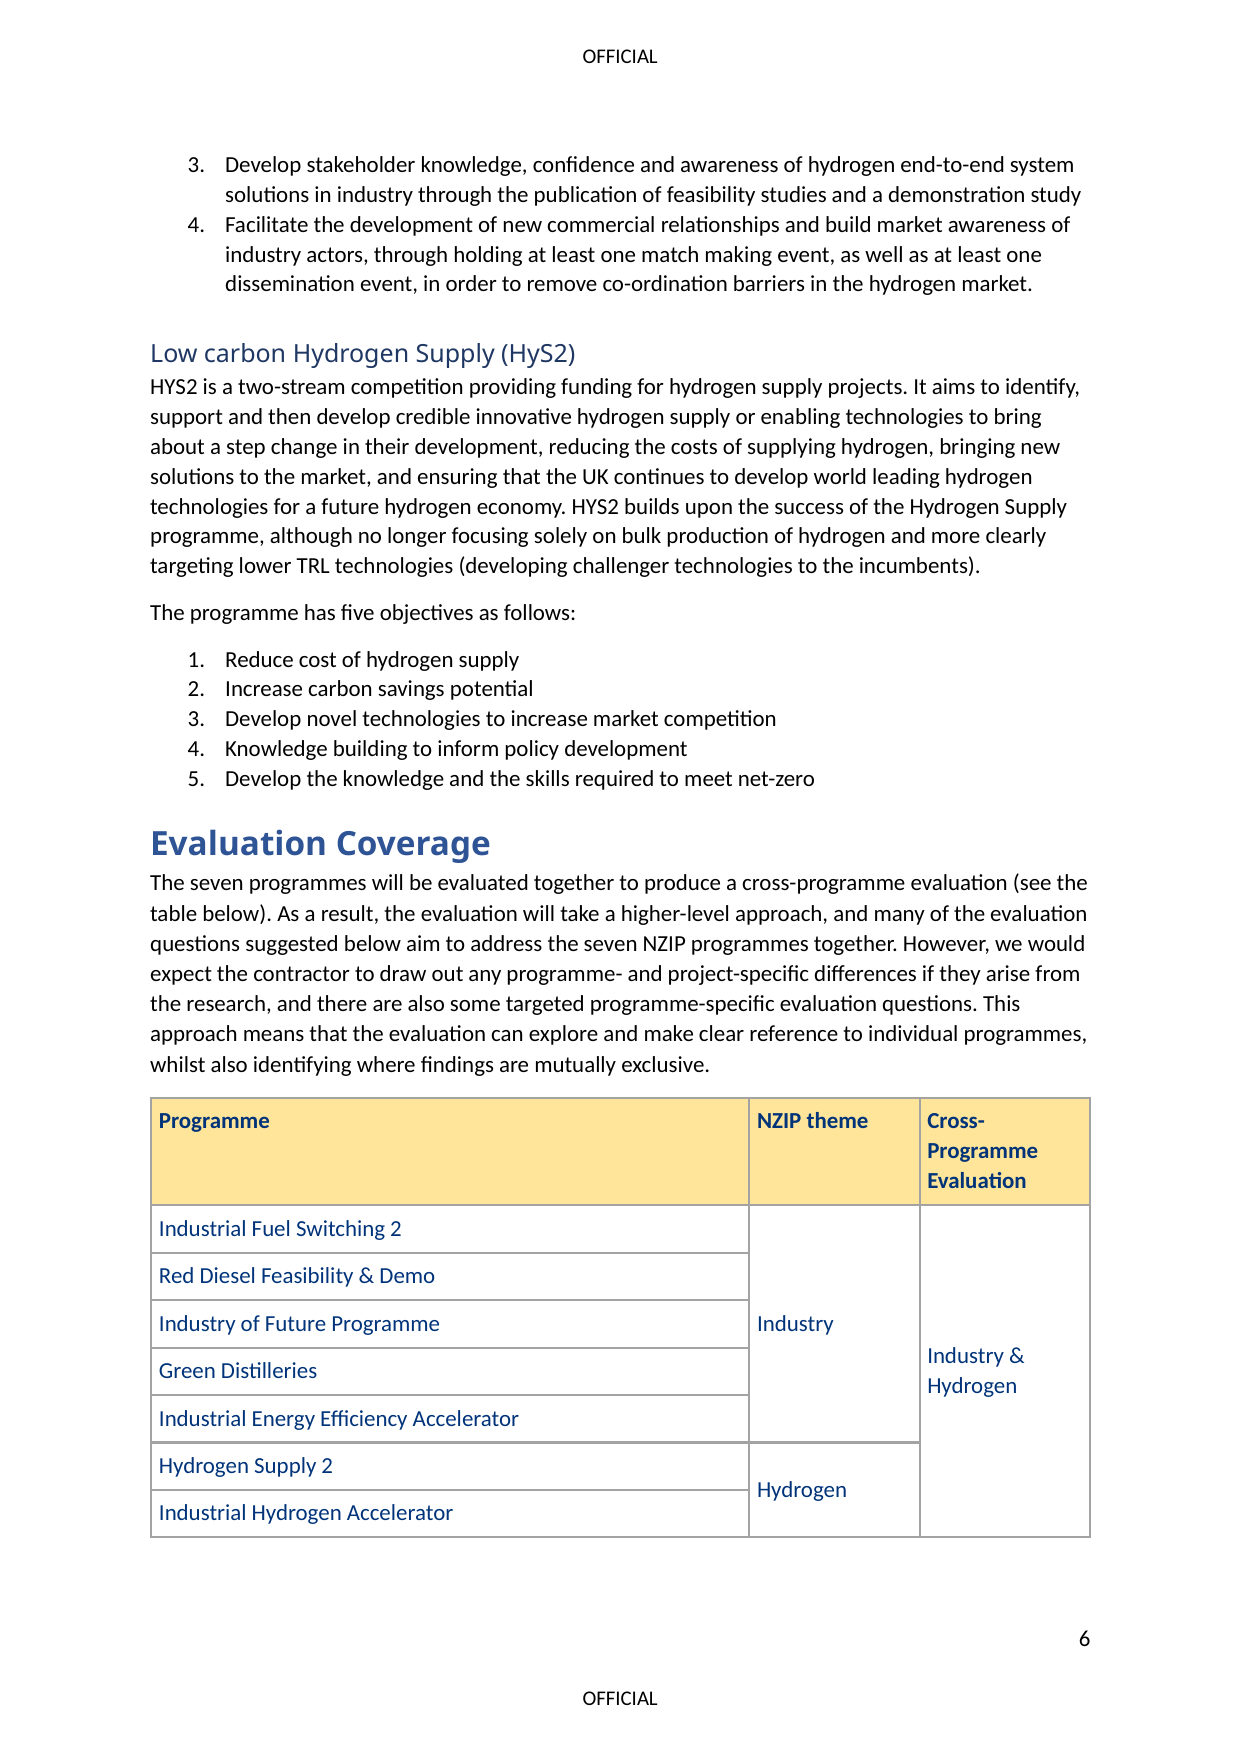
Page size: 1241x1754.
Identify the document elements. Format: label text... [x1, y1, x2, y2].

table_header Cross-Programme Evaluation [921, 1099, 1089, 1204]
table_cell Hydrogen [750, 1444, 919, 1536]
table_cell Hydrogen Supply 2 [152, 1444, 748, 1489]
list Develop novel technologies to increase market competition [187, 704, 1090, 732]
list Knowledge building to inform policy development [187, 734, 1090, 762]
table_cell Industry of Future Programme [152, 1301, 748, 1347]
table_header NZIP theme [750, 1099, 919, 1204]
subtitle Evaluation Coverage [150, 819, 1090, 865]
table_cell Industry & Hydrogen [921, 1206, 1089, 1536]
list Facilitate the development of new commercial relationships and build market awareness of industry actors, through holding at least one match making event, as well as at least one dissemination event, in order to remove co-ordination barriers in the hydrogen market. [187, 210, 1090, 298]
table_cell Industrial Hydrogen Accelerator [152, 1491, 748, 1536]
table_cell Industrial Energy Efficiency Accelerator [152, 1396, 748, 1441]
subtitle Low carbon Hydrogen Supply (HyS2) [150, 336, 1090, 370]
text HYS2 is a two-stream competition providing funding for hydrogen supply projects. It aims to identify, support and then develop credible innovative hydrogen supply or enabling technologies to bring about a step change in their development, reducing the costs of supplying hydrogen, bringing new solutions to the market, and ensuring that the UK continues to develop world leading hydrogen technologies for a future hydrogen economy. HYS2 builds upon the success of the Hydrogen Supply programme, although no longer focusing solely on bulk production of hydrogen and more clearly targeting lower TRL technologies (developing challenger technologies to the incumbents). [150, 372, 1090, 579]
list Reduce cost of hydrogen supply [187, 645, 1090, 673]
table_header Programme [152, 1099, 748, 1204]
text The programme has five objectives as follows: [150, 598, 1090, 626]
table_cell Industrial Fuel Switching 2 [152, 1206, 748, 1252]
table_cell Red Diesel Feasibility & Demo [152, 1254, 748, 1299]
list Develop stakeholder knowledge, confidence and awareness of hydrogen end-to-end system solutions in industry through the publication of feasibility studies and a demonstration study [187, 150, 1090, 208]
table_cell Green Distilleries [152, 1349, 748, 1394]
list Develop the knowledge and the skills required to meet net-zero [187, 764, 1090, 792]
table_cell Industry [750, 1206, 919, 1441]
text The seven programmes will be evaluated together to produce a cross-programme evaluation (see the table below). As a result, the evaluation will take a higher-level approach, and many of the evaluation questions suggested below aim to address the seven NZIP programmes together. However, we would expect the contractor to draw out any programme- and project-specific differences if they arise from the research, and there are also some targeted programme-specific evaluation questions. This approach means that the evaluation can explore and make clear reference to individual programmes, whilst also identifying where findings are mutually exclusive. [150, 868, 1090, 1078]
list Increase carbon savings potential [187, 674, 1090, 703]
